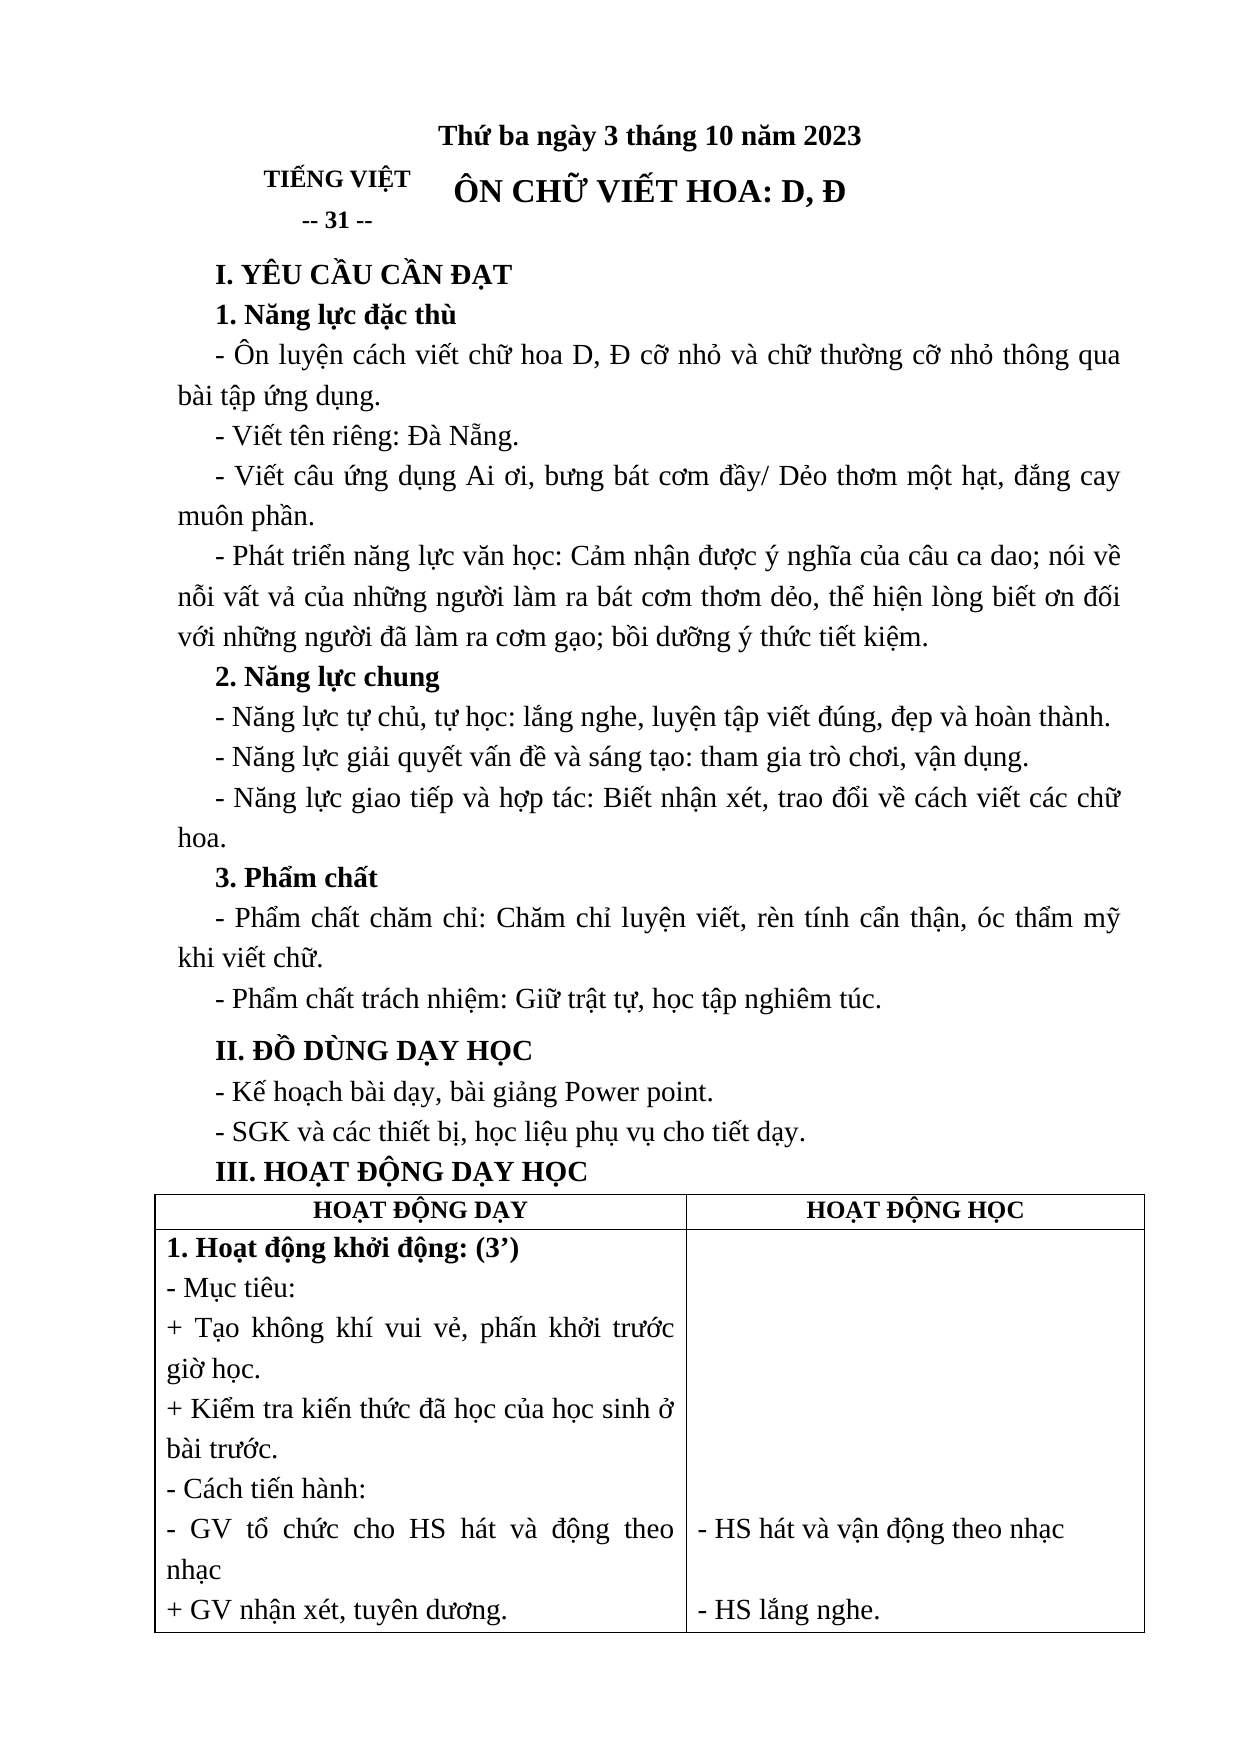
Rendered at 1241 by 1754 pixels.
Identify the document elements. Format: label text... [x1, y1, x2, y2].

text - Phẩm chất trách nhiệm: Giữ trật tự, học tập nghiêm túc. [177, 981, 1122, 1014]
text - Năng lực tự chủ, tự học: lắng nghe, luyện tập viết đúng, đẹp và hoàn thành. [177, 699, 1122, 733]
text III. HOẠT ĐỘNG DẠY HỌC [177, 1154, 1122, 1188]
text - Viết tên riêng: Đà Nẵng. [177, 418, 1122, 451]
text - Viết câu ứng dụng Ai ơi, bưng bát cơm đầy/ Dẻo thơm một hạt, đắng cay muôn phần. [177, 458, 1122, 532]
text 1. Năng lực đặc thù [177, 297, 1122, 331]
text II. ĐỒ DÙNG DẠY HỌC [177, 1033, 1122, 1067]
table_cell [687, 1230, 1144, 1632]
text - SGK và các thiết bị, học liệu phụ vụ cho tiết dạy. [177, 1114, 1122, 1147]
text - Năng lực giải quyết vấn đề và sáng tạo: tham gia trò chơi, vận dụng. [177, 739, 1122, 773]
text Thứ ba ngày 3 tháng 10 năm 2023 [177, 118, 1122, 152]
text - Phẩm chất chăm chỉ: Chăm chỉ luyện viết, rèn tính cẩn thận, óc thẩm mỹ khi viết chữ. [177, 900, 1122, 974]
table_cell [156, 1230, 686, 1632]
text 3. Phẩm chất [177, 860, 1122, 894]
table_header HOẠT ĐỘNG DẠY [156, 1195, 686, 1229]
text 2. Năng lực chung [177, 659, 1122, 693]
text - Phát triển năng lực văn học: Cảm nhận được ý nghĩa của câu ca dao; nói về nỗi vất vả của những người làm ra bát cơm thơm dẻo, thể hiện lòng biết ơn đối với những người đã làm ra cơm gạo; bồi dưỡng ý thức tiết kiệm. [177, 538, 1122, 652]
text - Ôn luyện cách viết chữ hoa D, Đ cỡ nhỏ và chữ thường cỡ nhỏ thông qua bài tập ứng dụng. [177, 337, 1122, 411]
text ÔN CHỮ VIẾT HOA: D, Đ [177, 171, 1122, 209]
text - Kế hoạch bài dạy, bài giảng Power point. [177, 1074, 1122, 1107]
text - Năng lực giao tiếp và hợp tác: Biết nhận xét, trao đổi về cách viết các chữ hoa. [177, 780, 1122, 853]
table_header HOẠT ĐỘNG HỌC [687, 1195, 1144, 1229]
text I. YÊU CẦU CẦN ĐẠT [177, 257, 1122, 291]
